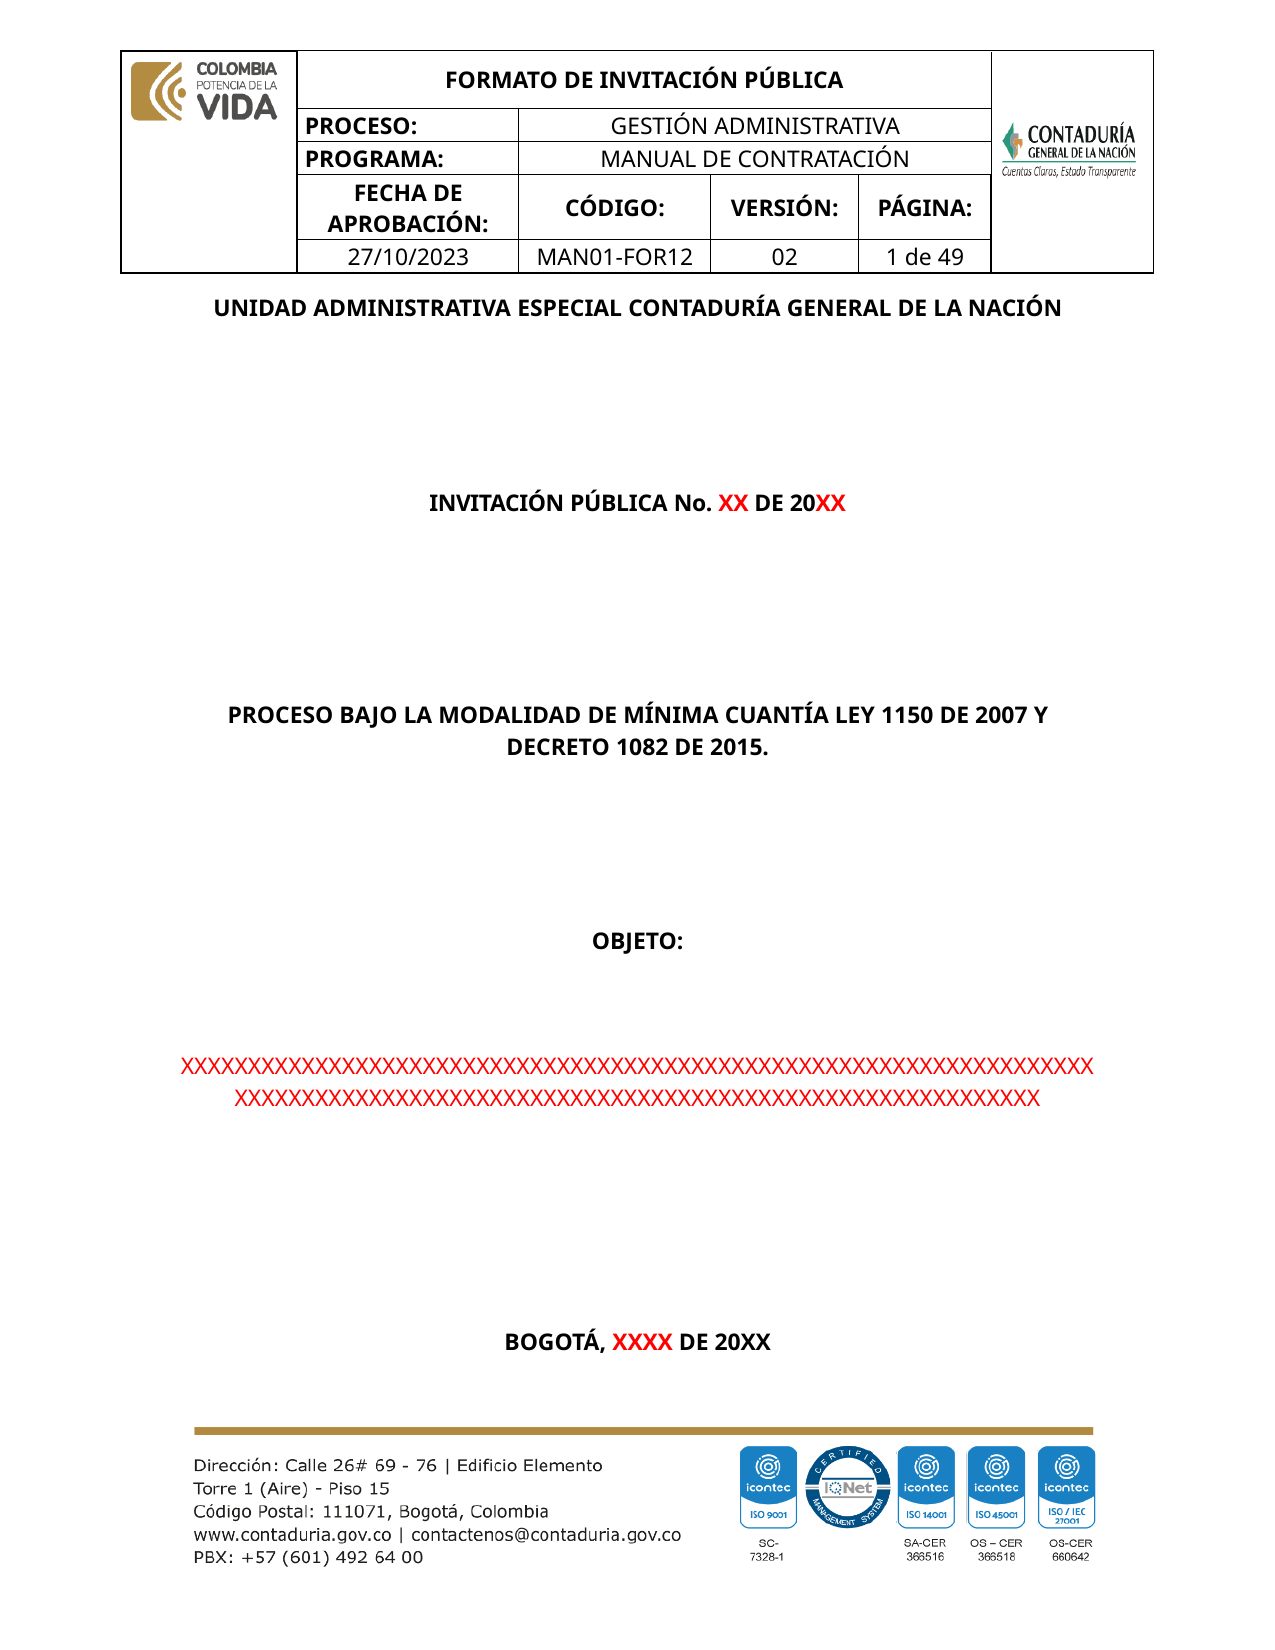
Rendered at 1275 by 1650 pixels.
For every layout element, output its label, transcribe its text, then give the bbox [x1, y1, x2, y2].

picture [129, 52, 287, 126]
text XXXXXXXXXXXXXXXXXXXXXXXXXXXXXXXXXXXXXXXXXXXXXXXXXXXXXXXXXXXXXXXXXXXXXXXXXXXXXXXXXXXXXXXXXXXXXXXXXXXXXXXXXXXXXXXXXXXXXXXXXXXXXXXX [177, 1050, 1098, 1113]
subtitle PROCESO BAJO LA MODALIDAD DE MÍNIMA CUANTÍA LEY 1150 DE 2007 Y DECRETO 1082 DE 2015. [177, 699, 1098, 762]
picture [0, 1396, 1275, 1616]
subtitle BOGOTÁ, XXXX DE 20XX [177, 1326, 1098, 1357]
text OBJETO: [177, 925, 1098, 956]
picture [992, 110, 1147, 189]
text INVITACIÓN PÚBLICA No. XX DE 20XX [177, 487, 1098, 518]
subtitle UNIDAD ADMINISTRATIVA ESPECIAL CONTADURÍA GENERAL DE LA NACIÓN [177, 292, 1098, 323]
